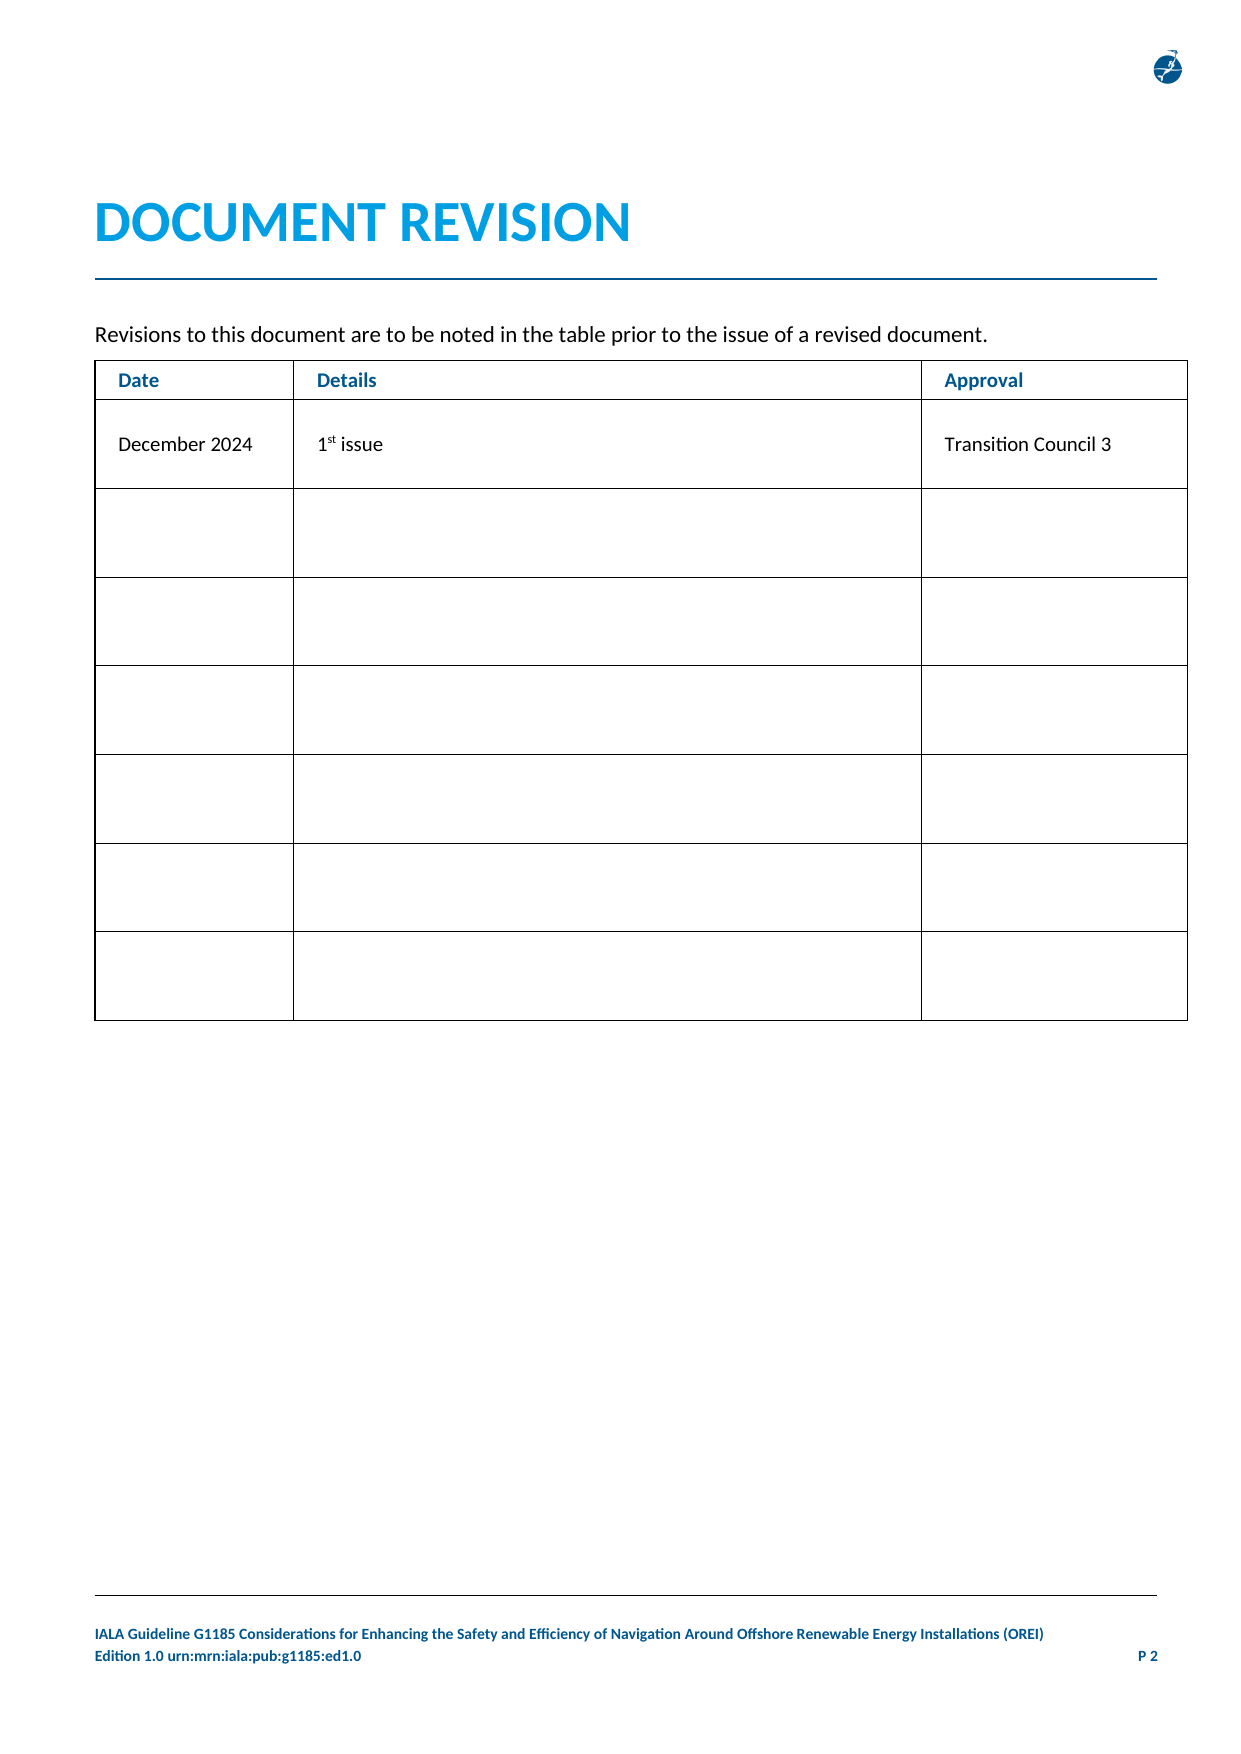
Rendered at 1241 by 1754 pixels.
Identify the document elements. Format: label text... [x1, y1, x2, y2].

table_cell [96, 932, 293, 1020]
table_cell Transition Council 3 [922, 400, 1187, 488]
table_cell 1st issue [294, 400, 921, 488]
table_cell December 2024 [96, 400, 293, 488]
table_cell [922, 932, 1187, 1020]
table_cell [294, 489, 921, 577]
table_cell [294, 932, 921, 1020]
table_cell [294, 755, 921, 843]
table_cell [922, 755, 1187, 843]
text Revisions to this document are to be noted in the table prior to the issue of a revised document. [94, 320, 1157, 348]
table_cell [922, 578, 1187, 665]
table_cell [96, 755, 293, 843]
table_cell [922, 844, 1187, 931]
table_cell [96, 844, 293, 931]
table_cell [922, 666, 1187, 754]
table_cell [96, 489, 293, 577]
table_header Date [96, 361, 293, 399]
table_cell [294, 666, 921, 754]
table_header Approval [922, 361, 1187, 399]
picture [1122, 0, 1241, 119]
table_cell [96, 578, 293, 665]
table_cell [294, 578, 921, 665]
table_cell [294, 844, 921, 931]
table_cell [96, 666, 293, 754]
table_cell [922, 489, 1187, 577]
table_header Details [294, 361, 921, 399]
